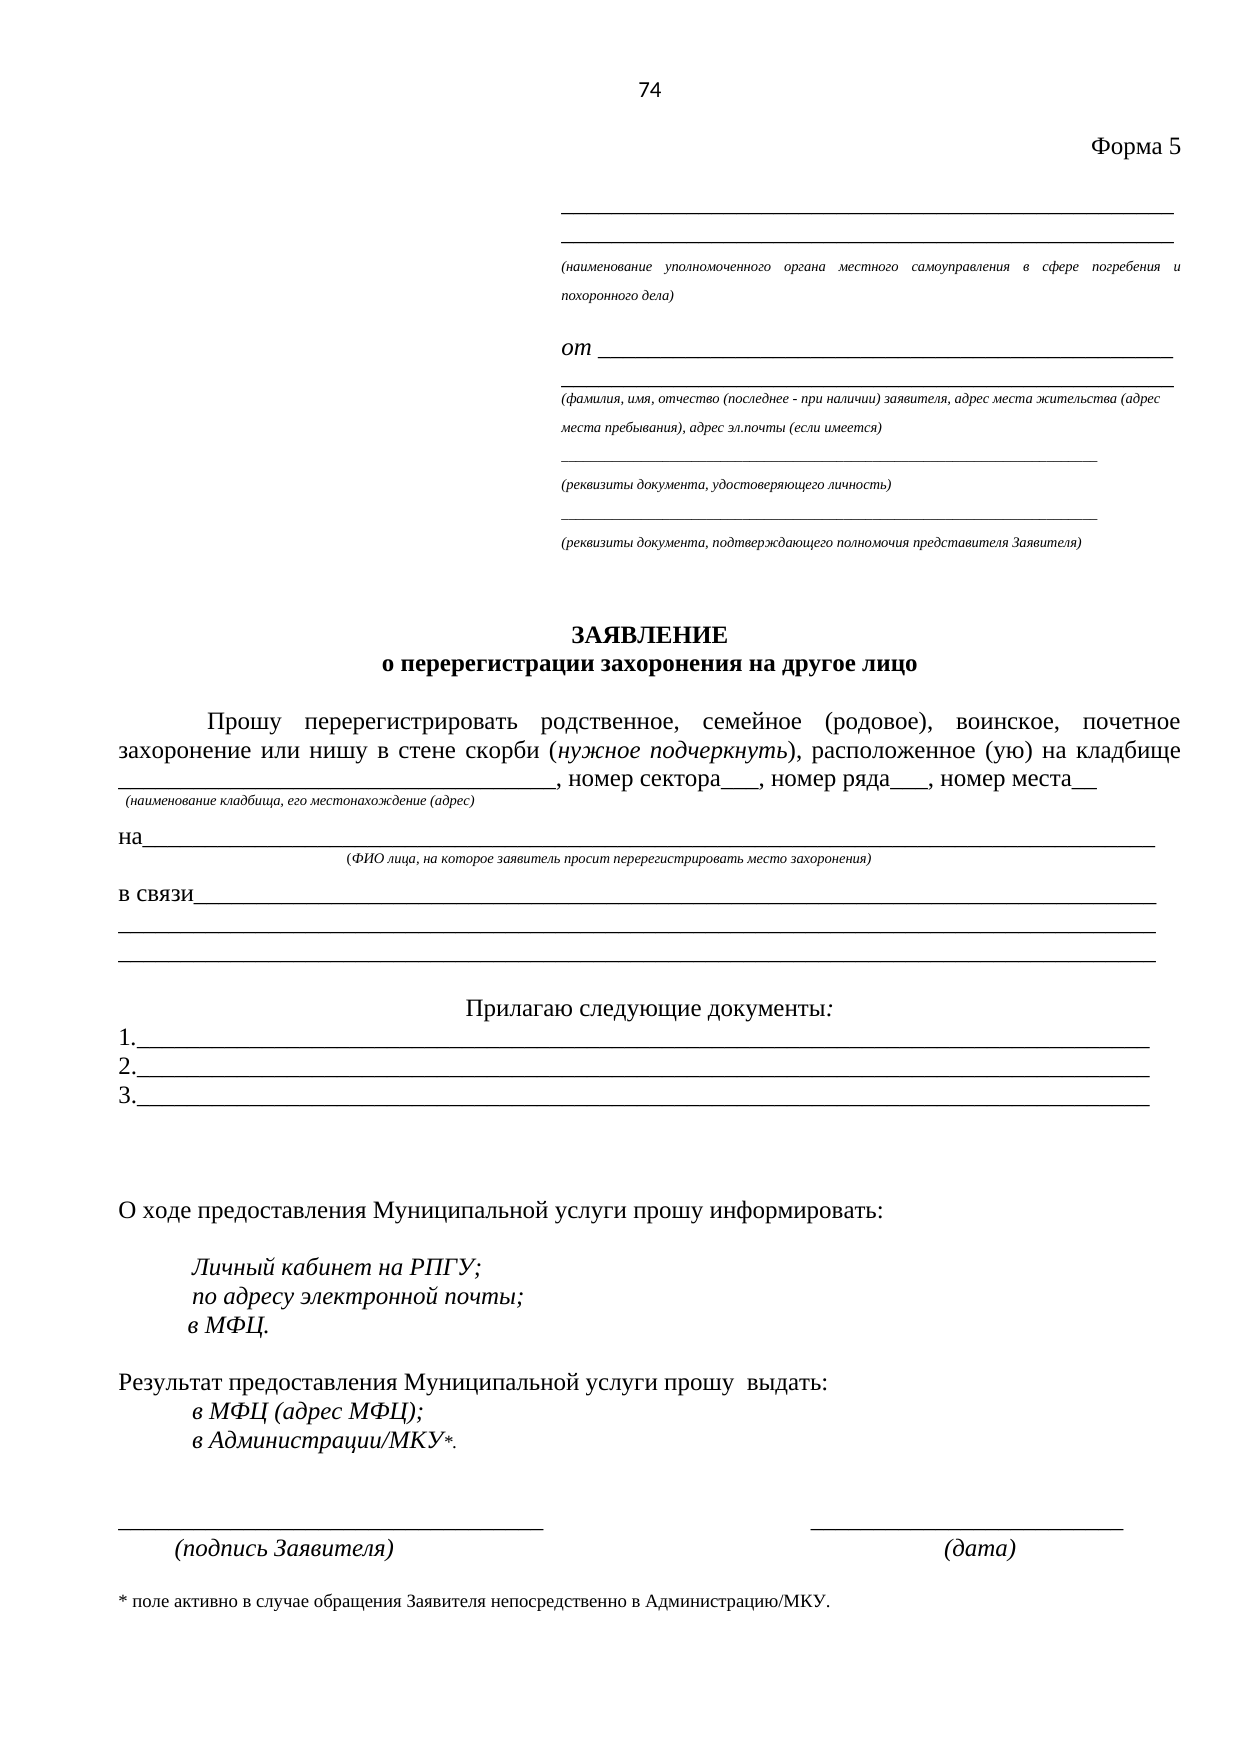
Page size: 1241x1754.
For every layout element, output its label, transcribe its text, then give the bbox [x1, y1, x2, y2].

text в Администрации/МКУ*. [118, 1425, 1181, 1453]
text __________________________________________________________________________ [561, 505, 1181, 533]
text Результат предоставления Муниципальной услуги прошу выдать: [118, 1367, 1181, 1396]
text  в МФЦ (адрес МФЦ); [118, 1396, 1181, 1425]
text Прошу перерегистрировать родственное, семейное (родовое), воинское, почетное захоронение или нишу в стене скорби (нужное подчеркнуть), расположенное (ую) на кладбище ___________________________________, номер сектора___, номер ряда___, номер места__ [118, 706, 1181, 792]
text 3._________________________________________________________________________________ [118, 1080, 1181, 1108]
text (наименование кладбища, его местонахождение (адрес) [118, 792, 1181, 821]
text о перерегистрации захоронения на другое лицо [118, 648, 1181, 677]
text в связи_____________________________________________________________________________ [118, 878, 1181, 907]
text ___________________________________________________________________________________ [118, 907, 1181, 936]
text ЗАЯВЛЕНИЕ [118, 620, 1181, 648]
text  в МФЦ. [118, 1310, 1181, 1338]
text __________________________________________________________________________ [561, 447, 1181, 476]
text О ходе предоставления Муниципальной услуги прошу информировать: [118, 1195, 1181, 1223]
text Прилагаю следующие документы: [118, 993, 1181, 1022]
text Форма 5 [118, 131, 1181, 160]
text (реквизиты документа, удостоверяющего личность) [561, 476, 1181, 505]
text (ФИО лица, на которое заявитель просит перерегистрировать место захоронения) [118, 850, 1181, 878]
text (подпись Заявителя) (дата) [118, 1533, 1181, 1561]
text  Личный кабинет на РПГУ; [118, 1252, 1181, 1281]
text (реквизиты документа, подтверждающего полномочия представителя Заявителя) [561, 533, 1181, 562]
text  по адресу электронной почты; [118, 1281, 1181, 1310]
text __________________________________ _________________________ [118, 1504, 1181, 1533]
text * поле активно в случае обращения Заявителя непосредственно в Администрацию/МКУ. [118, 1590, 1181, 1612]
text 2._________________________________________________________________________________ [118, 1051, 1181, 1080]
text ___________________________________________________________________________________ [118, 936, 1181, 965]
text 1._________________________________________________________________________________ [118, 1022, 1181, 1051]
text на_________________________________________________________________________________ [118, 821, 1181, 850]
text __________________________________________________________________________________________________ (наименование уполномоченного органа местного самоуправления в сфере погребения и похоронного дела) [561, 188, 1181, 303]
text _________________________________________________ (фамилия, имя, отчество (последнее - при наличии) заявителя, адрес места жительства (адрес места пребывания), адрес эл.почты (если имеется) [561, 361, 1181, 447]
text от ______________________________________________ [561, 332, 1181, 361]
